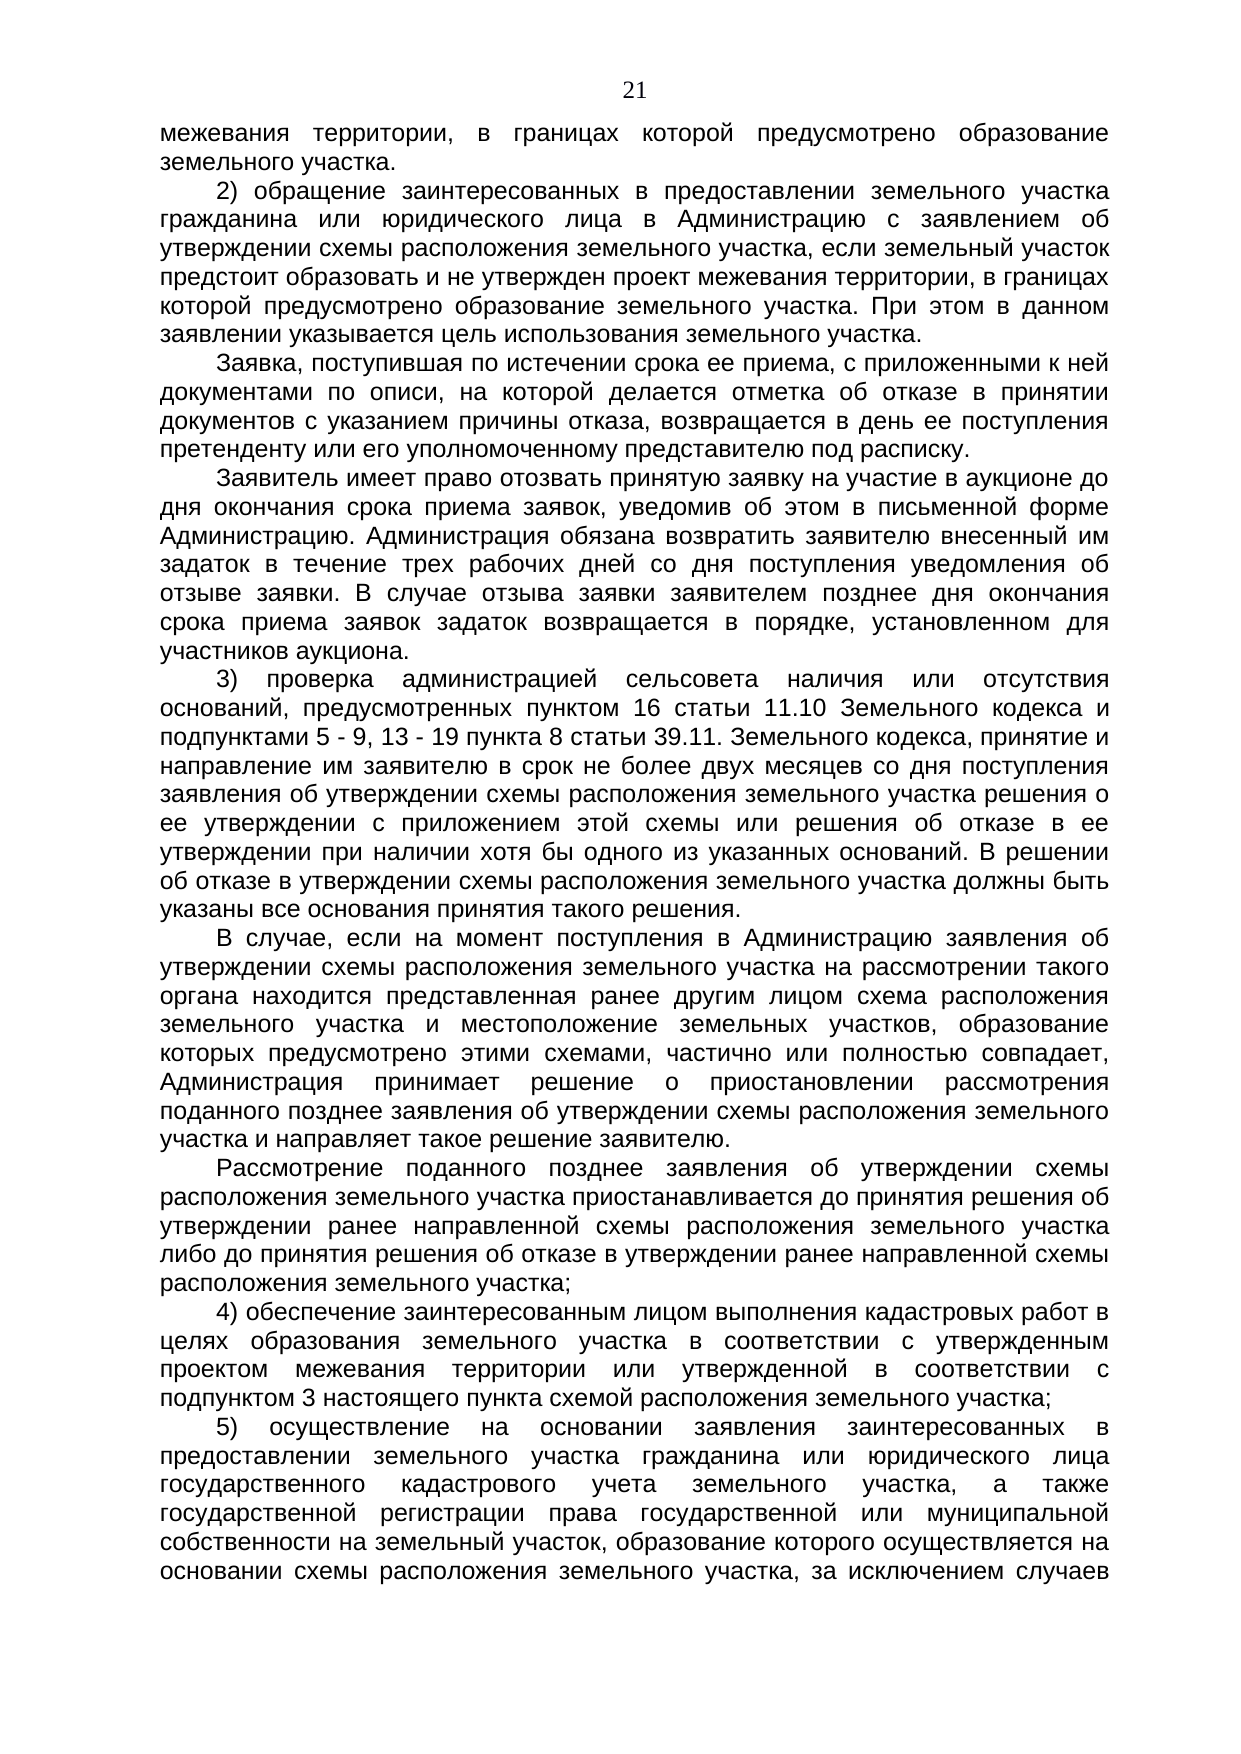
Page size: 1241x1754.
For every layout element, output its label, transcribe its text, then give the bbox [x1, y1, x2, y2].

text 3) проверка администрацией сельсовета наличия или отсутствия оснований, предусмотренных пунктом 16 статьи 11.10 Земельного кодекса и подпунктами 5 - 9, 13 - 19 пункта 8 статьи 39.11. Земельного кодекса, принятие и направление им заявителю в срок не более двух месяцев со дня поступления заявления об утверждении схемы расположения земельного участка решения о ее утверждении с приложением этой схемы или решения об отказе в ее утверждении при наличии хотя бы одного из указанных оснований. В решении об отказе в утверждении схемы расположения земельного участка должны быть указаны все основания принятия такого решения. [159, 664, 1110, 923]
text Заявитель имеет право отозвать принятую заявку на участие в аукционе до дня окончания срока приема заявок, уведомив об этом в письменной форме Администрацию. Администрация обязана возвратить заявителю внесенный им задаток в течение трех рабочих дней со дня поступления уведомления об отзыве заявки. В случае отзыва заявки заявителем позднее дня окончания срока приема заявок задаток возвращается в порядке, установленном для участников аукциона. [159, 463, 1110, 664]
text В случае, если на момент поступления в Администрацию заявления об утверждении схемы расположения земельного участка на рассмотрении такого органа находится представленная ранее другим лицом схема расположения земельного участка и местоположение земельных участков, образование которых предусмотрено этими схемами, частично или полностью совпадает, Администрация принимает решение о приостановлении рассмотрения поданного позднее заявления об утверждении схемы расположения земельного участка и направляет такое решение заявителю. [159, 923, 1110, 1153]
text Заявка, поступившая по истечении срока ее приема, с приложенными к ней документами по описи, на которой делается отметка об отказе в принятии документов с указанием причины отказа, возвращается в день ее поступления претенденту или его уполномоченному представителю под расписку. [159, 348, 1110, 463]
text 2) обращение заинтересованных в предоставлении земельного участка гражданина или юридического лица в Администрацию с заявлением об утверждении схемы расположения земельного участка, если земельный участок предстоит образовать и не утвержден проект межевания территории, в границах которой предусмотрено образование земельного участка. При этом в данном заявлении указывается цель использования земельного участка. [159, 176, 1110, 348]
text Рассмотрение поданного позднее заявления об утверждении схемы расположения земельного участка приостанавливается до принятия решения об утверждении ранее направленной схемы расположения земельного участка либо до принятия решения об отказе в утверждении ранее направленной схемы расположения земельного участка; [159, 1153, 1110, 1297]
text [159, 118, 1110, 176]
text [159, 1412, 1110, 1584]
text 4) обеспечение заинтересованным лицом выполнения кадастровых работ в целях образования земельного участка в соответствии с утвержденным проектом межевания территории или утвержденной в соответствии с подпунктом 3 настоящего пункта схемой расположения земельного участка; [159, 1297, 1110, 1412]
